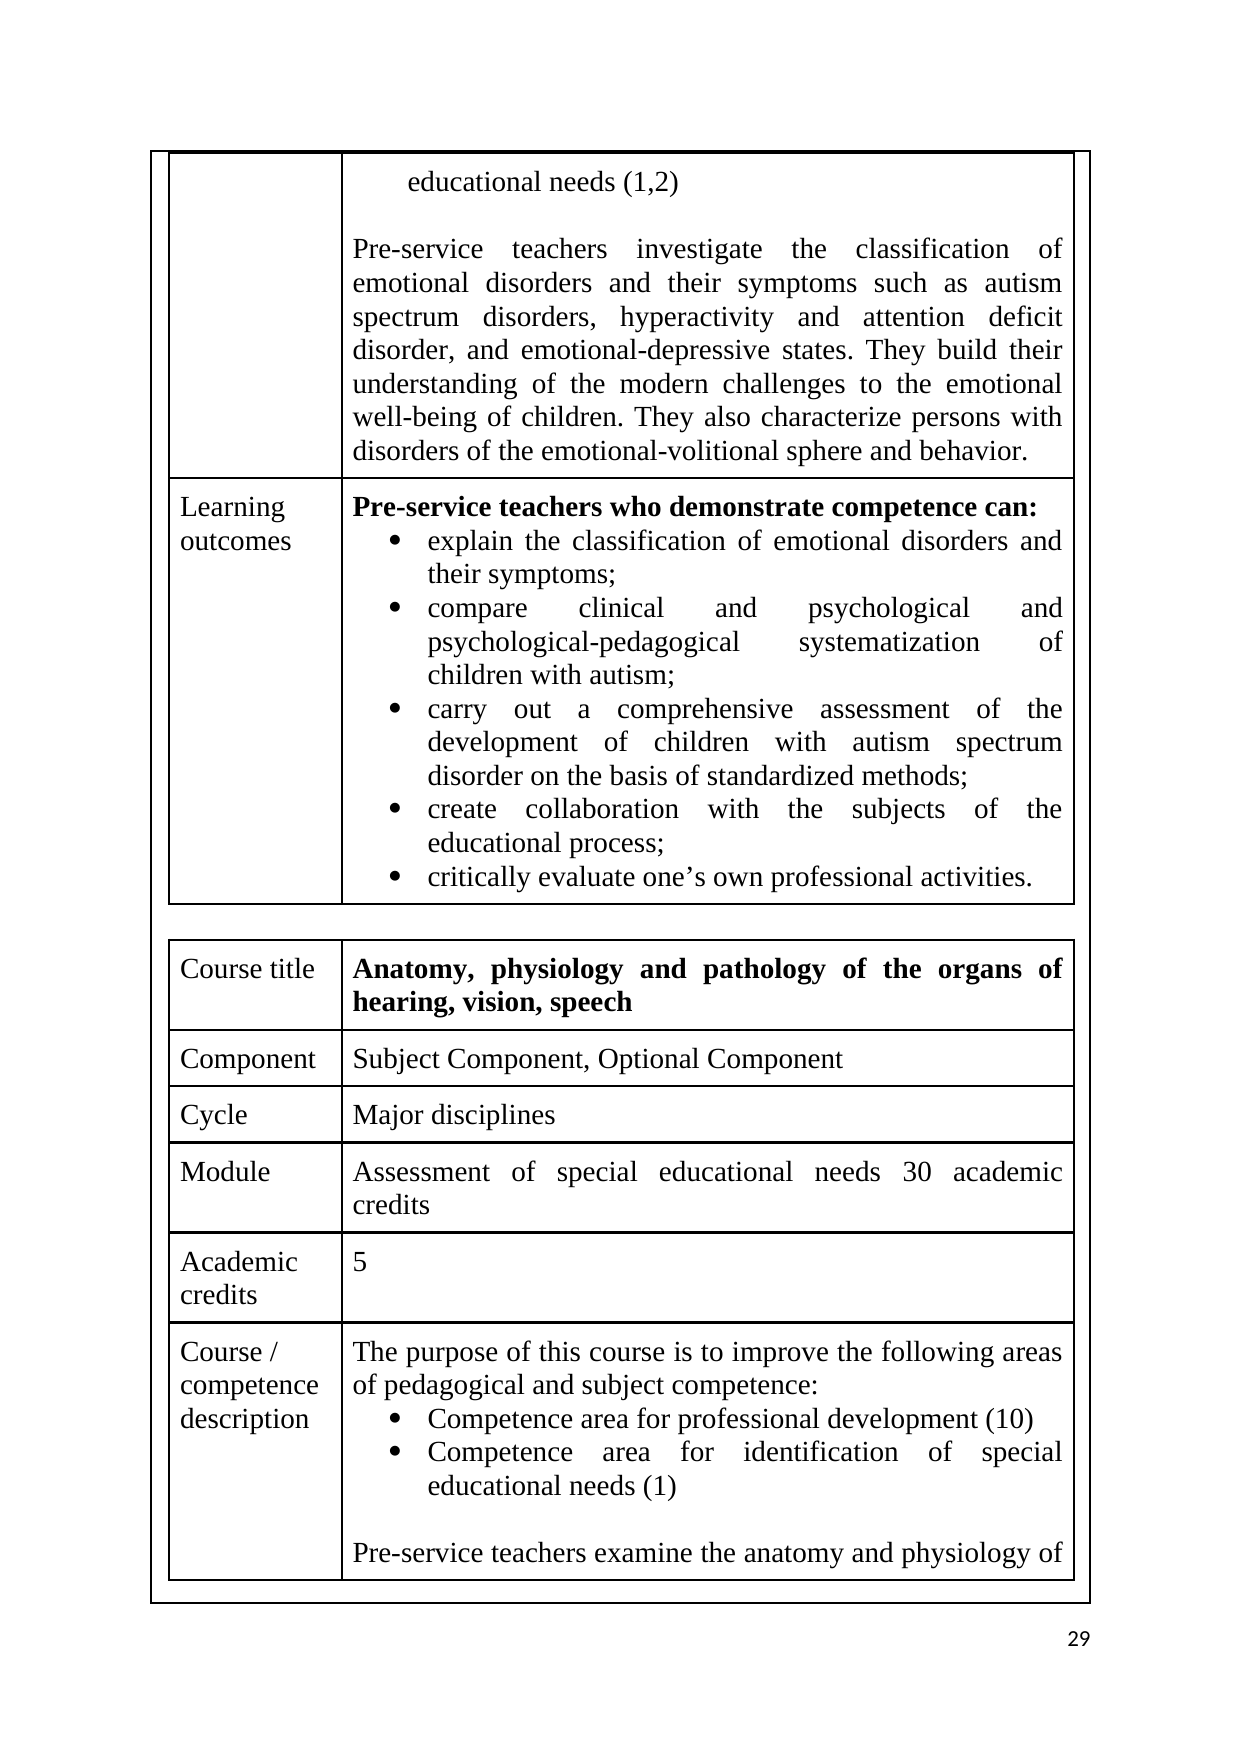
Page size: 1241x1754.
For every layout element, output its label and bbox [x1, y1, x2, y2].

table_cell [152, 152, 1089, 1602]
